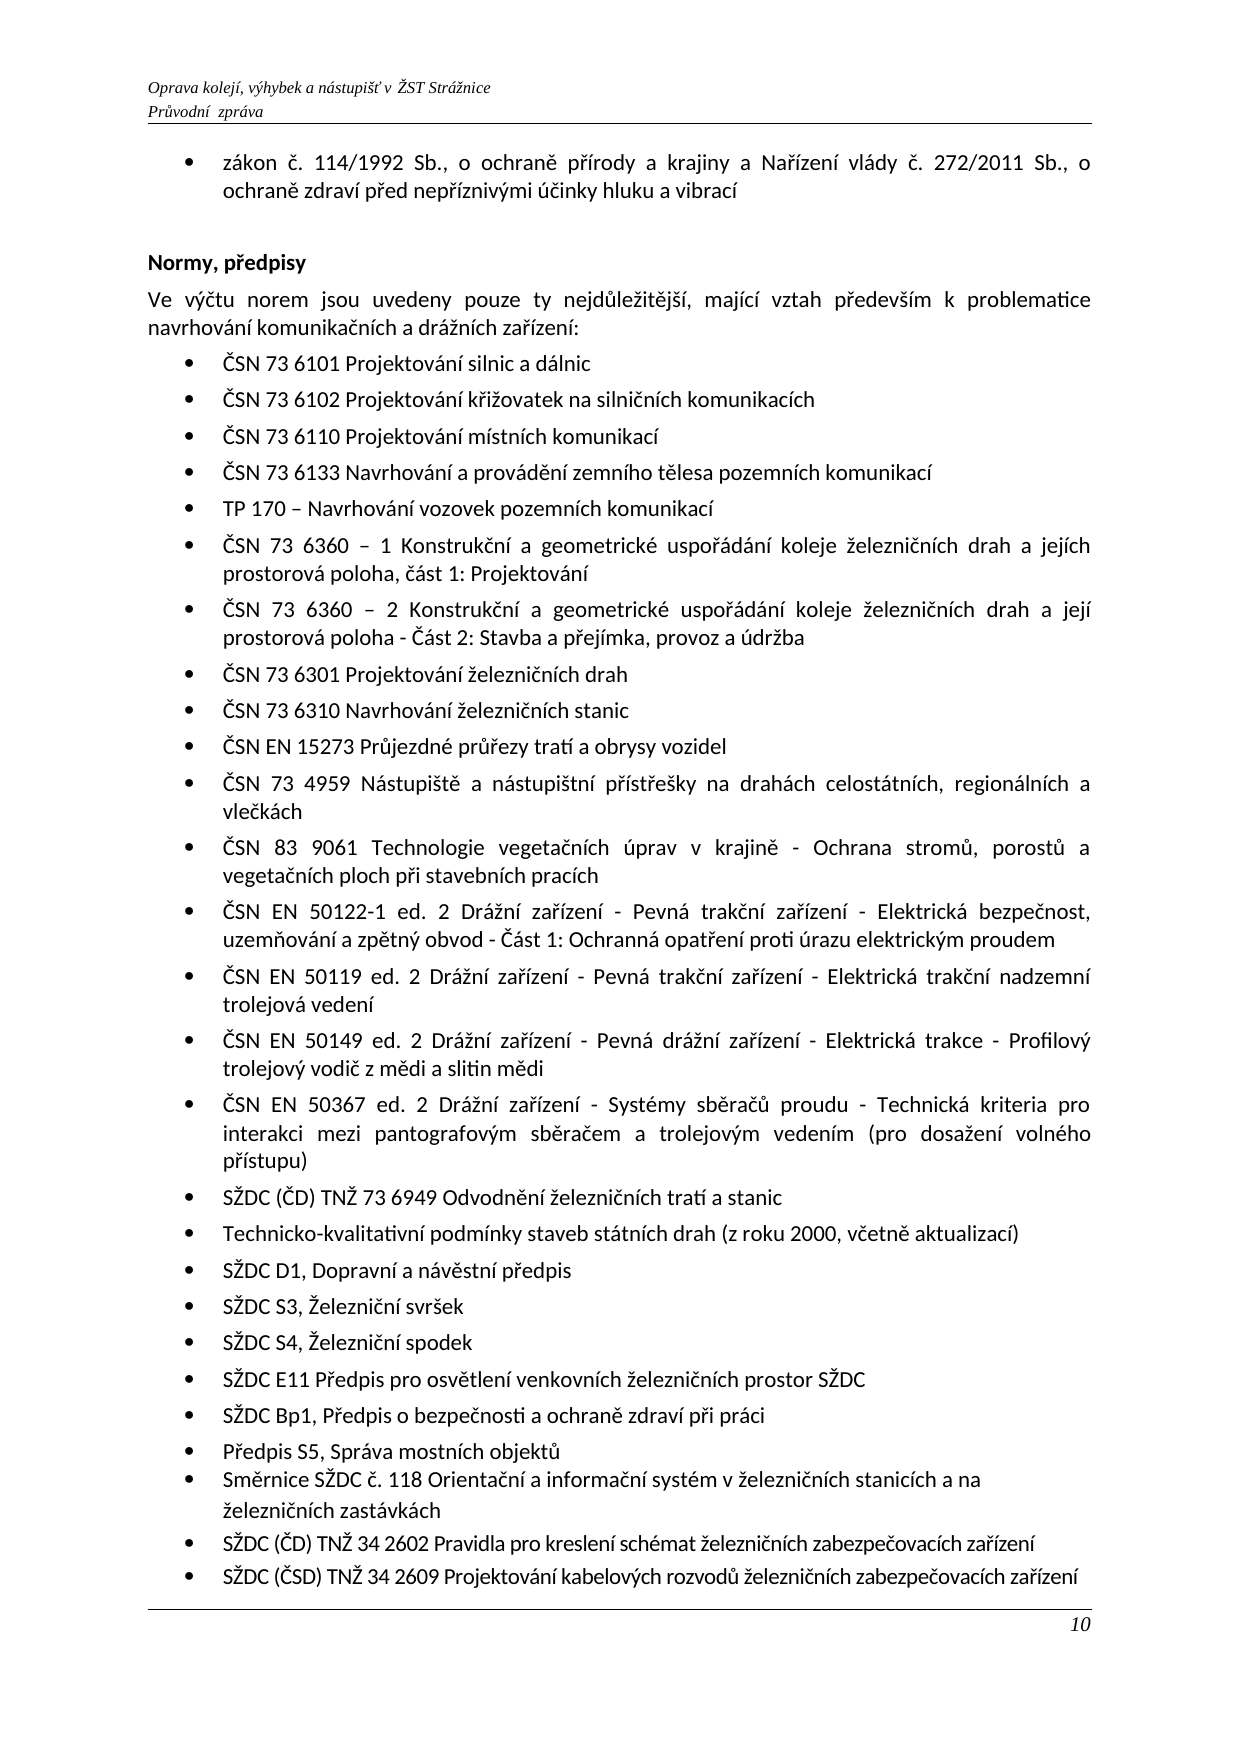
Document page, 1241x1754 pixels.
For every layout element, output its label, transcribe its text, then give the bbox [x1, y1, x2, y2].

list ČSN 73 6310 Navrhování železničních stanic [185, 696, 1092, 724]
list ČSN EN 50149 ed. 2 Drážní zařízení - Pevná drážní zařízení - Elektrická trakce - Profilový trolejový vodič z mědi a slitin mědi [185, 1026, 1092, 1082]
list ČSN 73 4959 Nástupiště a nástupištní přístřešky na drahách celostátních, regionálních a vlečkách [185, 769, 1092, 825]
list ČSN 73 6133 Navrhování a provádění zemního tělesa pozemních komunikací [185, 458, 1092, 486]
list Technicko-kvalitativní podmínky staveb státních drah (z roku 2000, včetně aktualizací) [185, 1219, 1092, 1247]
list ČSN EN 50119 ed. 2 Drážní zařízení - Pevná trakční zařízení - Elektrická trakční nadzemní trolejová vedení [185, 962, 1092, 1018]
list SŽDC (ČSD) TNŽ 34 2609 Projektování kabelových rozvodů železničních zabezpečovacích zařízení [185, 1562, 1092, 1590]
list ČSN 83 9061 Technologie vegetačních úprav v krajině - Ochrana stromů, porostů a vegetačních ploch při stavebních pracích [185, 833, 1092, 889]
list SŽDC S3, Železniční svršek [185, 1292, 1092, 1320]
list ČSN 73 6360 – 1 Konstrukční a geometrické uspořádání koleje železničních drah a jejích prostorová poloha, část 1: Projektování [185, 531, 1092, 587]
list ČSN 73 6110 Projektování místních komunikací [185, 422, 1092, 450]
list zákon č. 114/1992 Sb., o ochraně přírody a krajiny a Nařízení vlády č. 272/2011 Sb., o ochraně zdraví před nepříznivými účinky hluku a vibrací [185, 148, 1092, 204]
list SŽDC E11 Předpis pro osvětlení venkovních železničních prostor SŽDC [185, 1365, 1092, 1393]
text Ve výčtu norem jsou uvedeny pouze ty nejdůležitější, mající vztah především k problematice navrhování komunikačních a drážních zařízení: [148, 285, 1092, 341]
list ČSN 73 6360 – 2 Konstrukční a geometrické uspořádání koleje železničních drah a její prostorová poloha - Část 2: Stavba a přejímka, provoz a údržba [185, 595, 1092, 651]
list ČSN EN 50367 ed. 2 Drážní zařízení - Systémy sběračů proudu - Technická kriteria pro interakci mezi pantografovým sběračem a trolejovým vedením (pro dosažení volného přístupu) [185, 1091, 1092, 1175]
text Normy, předpisy [148, 248, 1092, 276]
list ČSN 73 6102 Projektování křižovatek na silničních komunikacích [185, 386, 1092, 413]
list ČSN 73 6101 Projektování silnic a dálnic [185, 349, 1092, 377]
list ČSN EN 15273 Průjezdné průřezy tratí a obrysy vozidel [185, 732, 1092, 760]
list SŽDC D1, Dopravní a návěstní předpis [185, 1256, 1092, 1284]
list TP 170 – Navrhování vozovek pozemních komunikací [185, 494, 1092, 523]
list SŽDC (ČD) TNŽ 73 6949 Odvodnění železničních tratí a stanic [185, 1183, 1092, 1211]
list ČSN 73 6301 Projektování železničních drah [185, 660, 1092, 688]
list Směrnice SŽDC č. 118 Orientační a informační systém v železničních stanicích a na železničních zastávkách [185, 1466, 1092, 1524]
list SŽDC Bp1, Předpis o bezpečnosti a ochraně zdraví při práci [185, 1401, 1092, 1429]
list Předpis S5, Správa mostních objektů [185, 1437, 1092, 1466]
list SŽDC S4, Železniční spodek [185, 1328, 1092, 1356]
list ČSN EN 50122-1 ed. 2 Drážní zařízení - Pevná trakční zařízení - Elektrická bezpečnost, uzemňování a zpětný obvod - Část 1: Ochranná opatření proti úrazu elektrickým proudem [185, 897, 1092, 953]
list SŽDC (ČD) TNŽ 34 2602 Pravidla pro kreslení schémat železničních zabezpečovacích zařízení [185, 1529, 1092, 1557]
